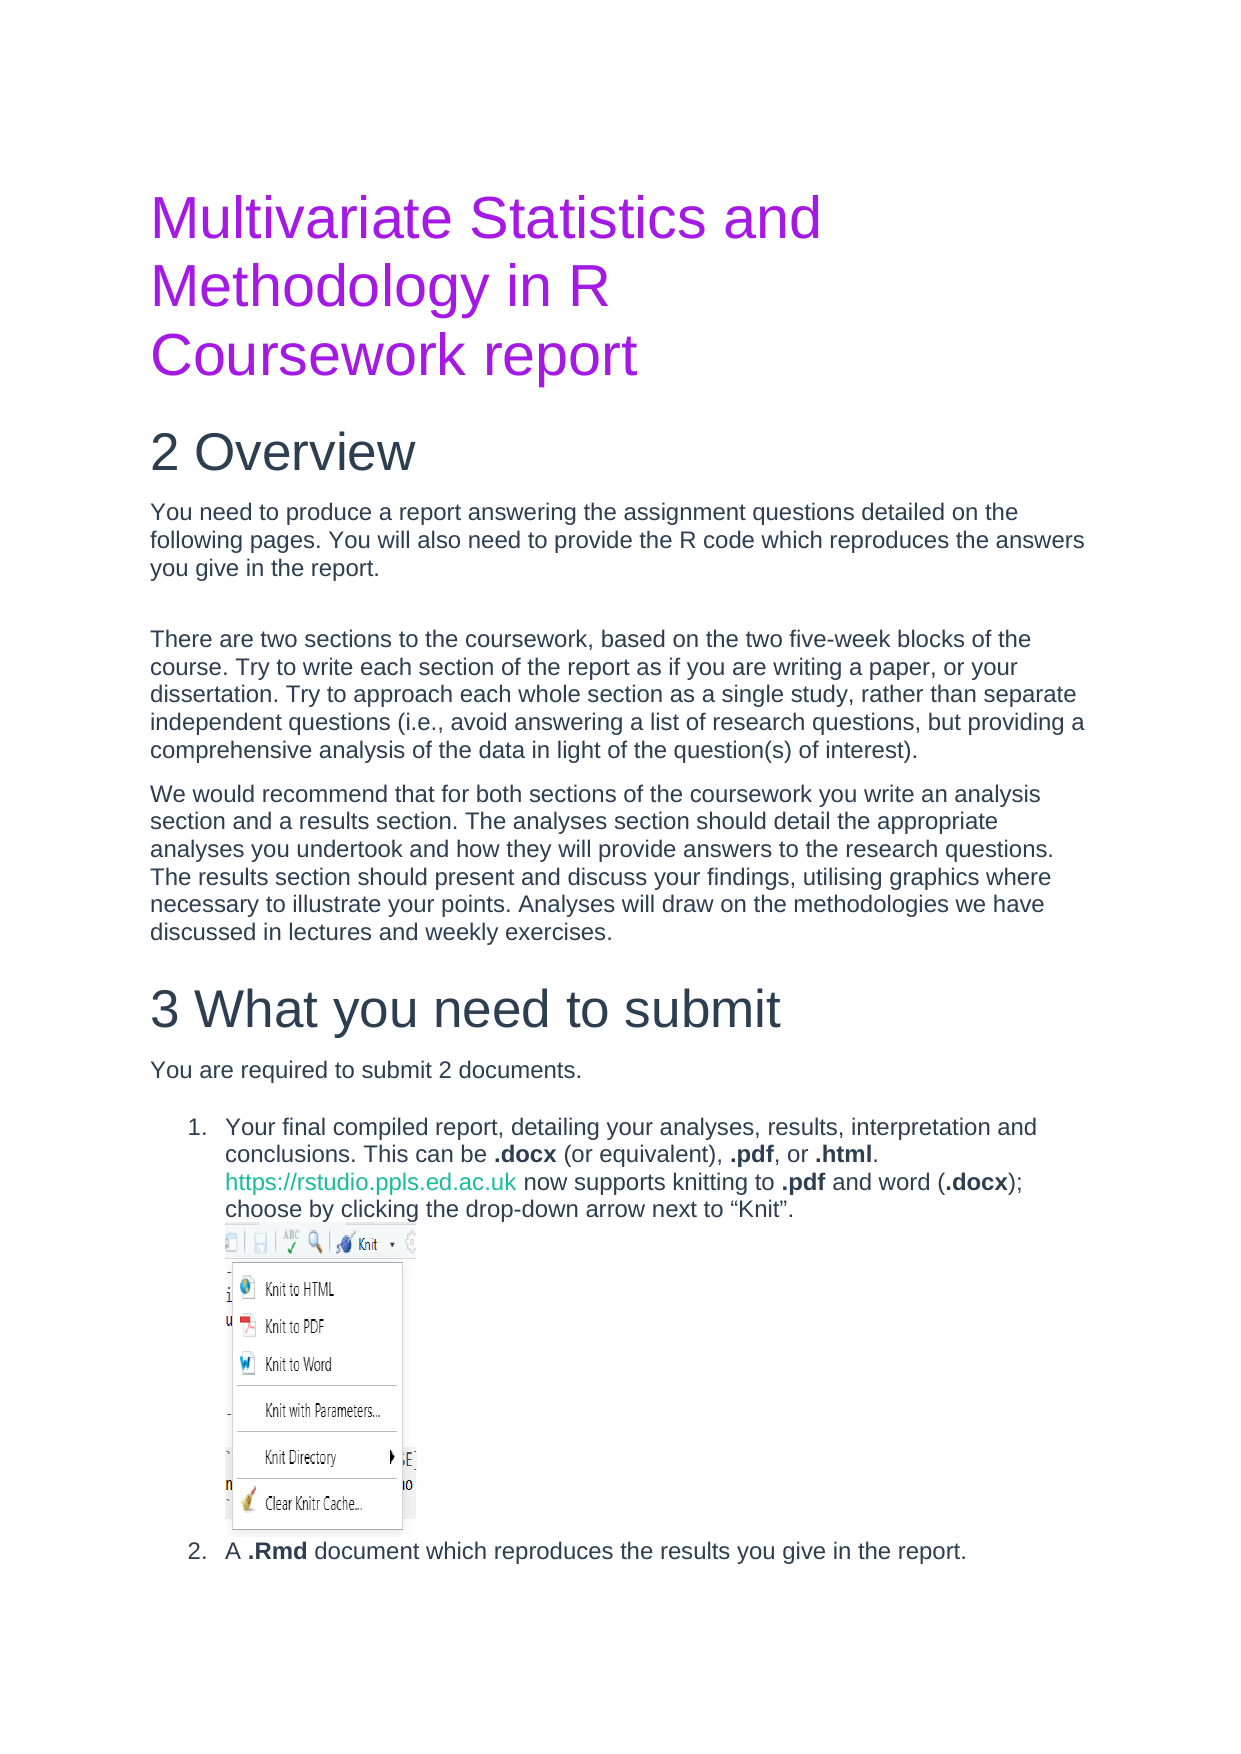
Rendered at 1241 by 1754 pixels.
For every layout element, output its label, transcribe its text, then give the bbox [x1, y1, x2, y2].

text There are two sections to the coursework, based on the two five-week blocks of the course. Try to write each section of the report as if you are writing a paper, or your dissertation. Try to approach each whole section as a single study, rather than separate independent questions (i.e., avoid answering a list of research questions, but providing a comprehensive analysis of the data in light of the question(s) of interest). [150, 597, 1090, 763]
list Your final compiled report, detailing your analyses, results, interpretation and conclusions. This can be .docx (or equivalent), .pdf, or .html. https://rstudio.ppls.ed.ac.uk now supports knitting to .pdf and word (.docx); choose by clicking the drop-down arrow next to “Knit”. [187, 1112, 1090, 1537]
text 3 What you need to submit [150, 978, 1090, 1039]
text We would recommend that for both sections of the coursework you write an analysis section and a results section. The analyses section should detail the appropriate analyses you undertook and how they will provide answers to the research questions. The results section should present and discuss your findings, utilising graphics where necessary to illustrate your points. Analyses will draw on the methodologies we have discussed in lectures and weekly exercises. [150, 779, 1090, 945]
text Multivariate Statistics and Methodology in R Coursework report [150, 183, 1090, 388]
picture [225, 1222, 417, 1537]
text You need to produce a report answering the assignment questions detailed on the following pages. You will also need to provide the R code which reproduces the answers you give in the report. [150, 498, 1090, 581]
text 2 Overview [150, 421, 1090, 482]
list A .Rmd document which reproduces the results you give in the report. [187, 1537, 1090, 1564]
text You are required to submit 2 documents. [150, 1056, 1090, 1083]
